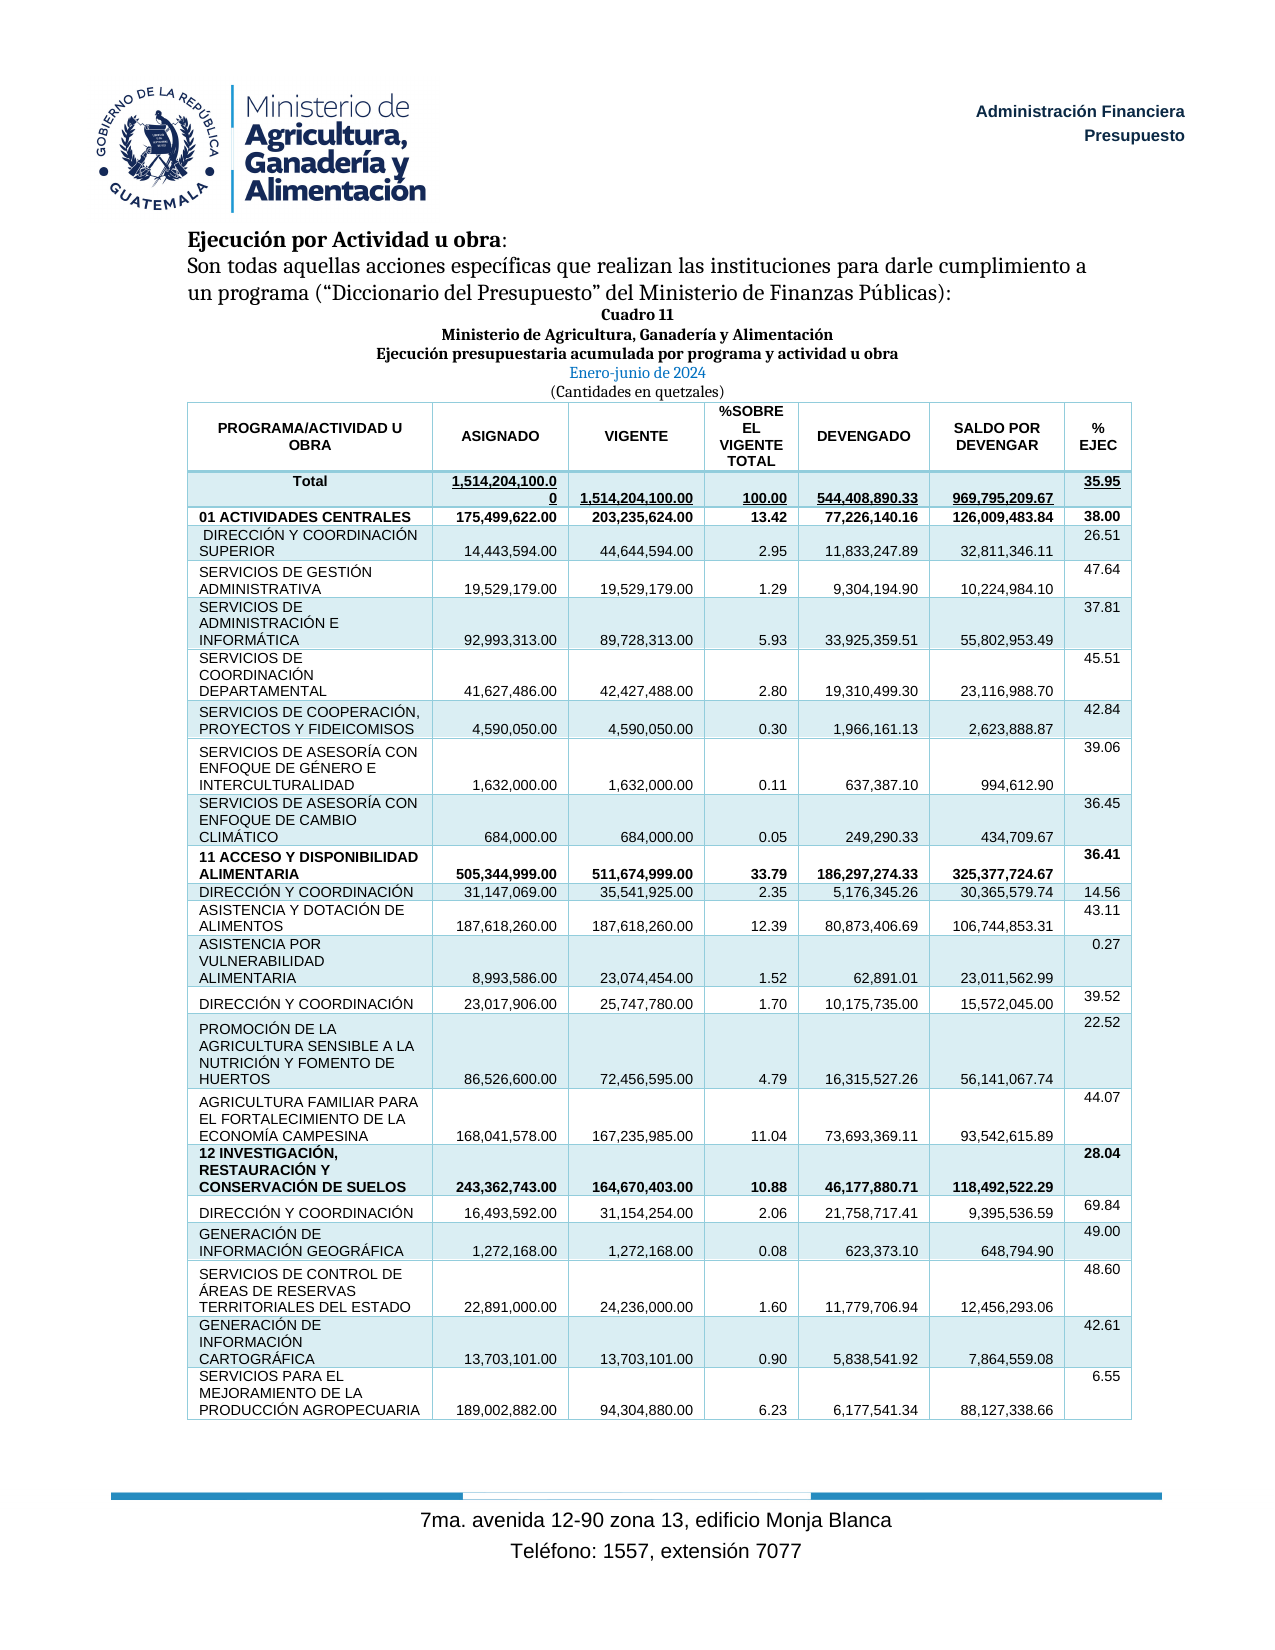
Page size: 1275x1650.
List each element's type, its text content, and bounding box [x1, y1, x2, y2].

table_header VIGENTE [569, 403, 704, 470]
table_cell 511,674,999.00 [569, 846, 704, 882]
table_cell 15,572,045.00 [930, 987, 1064, 1013]
table_cell AGRICULTURA FAMILIAR PARA EL FORTALECIMIENTO DE LA ECONOMÍA CAMPESINA [188, 1089, 432, 1144]
table_cell 77,226,140.16 [799, 508, 929, 525]
table_cell 73,693,369.11 [799, 1089, 929, 1144]
table_cell 434,709.67 [930, 795, 1064, 845]
table_cell 24,236,000.00 [569, 1261, 704, 1316]
picture [0, 1483, 1274, 1509]
table_cell 25,747,780.00 [569, 987, 704, 1013]
table_cell 1,514,204,100.00 [569, 473, 704, 506]
table_cell SERVICIOS DE ASESORÍA CON ENFOQUE DE GÉNERO E INTERCULTURALIDAD [188, 739, 432, 794]
table_cell PROMOCIÓN DE LA AGRICULTURA SENSIBLE A LA NUTRICIÓN Y FOMENTO DE HUERTOS [188, 1014, 432, 1088]
table_cell 684,000.00 [433, 795, 568, 845]
table_cell 13,703,101.00 [433, 1317, 568, 1367]
table_cell 11 ACCESO Y DISPONIBILIDAD ALIMENTARIA [188, 846, 432, 882]
table_cell 0.30 [705, 701, 798, 737]
table_cell 2.35 [705, 884, 798, 900]
table_cell 189,002,882.00 [433, 1368, 568, 1418]
table_cell 69.84 [1065, 1196, 1131, 1222]
table_cell 89,728,313.00 [569, 598, 704, 648]
table_cell 21,758,717.41 [799, 1196, 929, 1222]
table_header ASIGNADO [433, 403, 568, 470]
table_cell 88,127,338.66 [930, 1368, 1064, 1418]
table_cell SERVICIOS DE ASESORÍA CON ENFOQUE DE CAMBIO CLIMÁTICO [188, 795, 432, 845]
table_cell 36.41 [1065, 846, 1131, 882]
table_cell 44,644,594.00 [569, 526, 704, 560]
text Enero-junio de 2024 [187, 363, 1088, 382]
table_cell 23,017,906.00 [433, 987, 568, 1013]
table_cell 10,224,984.10 [930, 561, 1064, 597]
table_cell 0.90 [705, 1317, 798, 1367]
table_cell 45.51 [1065, 650, 1131, 700]
table_cell 2.95 [705, 526, 798, 560]
table_cell 31,147,069.00 [433, 884, 568, 900]
table_cell 1.52 [705, 936, 798, 986]
table_cell 6,177,541.34 [799, 1368, 929, 1418]
table_cell 62,891.01 [799, 936, 929, 986]
table_cell 1,632,000.00 [433, 739, 568, 794]
table_cell 22,891,000.00 [433, 1261, 568, 1316]
table_cell 9,304,194.90 [799, 561, 929, 597]
table_cell 187,618,260.00 [433, 901, 568, 935]
table_header PROGRAMA/ACTIVIDAD U OBRA [188, 403, 432, 470]
table_cell SERVICIOS DE CONTROL DE ÁREAS DE RESERVAS TERRITORIALES DEL ESTADO [188, 1261, 432, 1316]
table_cell 13,703,101.00 [569, 1317, 704, 1367]
table_cell 39.06 [1065, 739, 1131, 794]
table_cell 94,304,880.00 [569, 1368, 704, 1418]
table_cell 10,175,735.00 [799, 987, 929, 1013]
table_cell 5,176,345.26 [799, 884, 929, 900]
table_cell 187,618,260.00 [569, 901, 704, 935]
table_cell 10.88 [705, 1145, 798, 1195]
table_cell 12 INVESTIGACIÓN, RESTAURACIÓN Y CONSERVACIÓN DE SUELOS [188, 1145, 432, 1195]
table_cell 1,966,161.13 [799, 701, 929, 737]
table_header SALDO POR DEVENGAR [930, 403, 1064, 470]
table_cell 0.05 [705, 795, 798, 845]
table_cell DIRECCIÓN Y COORDINACIÓN [188, 884, 432, 900]
table_cell 11,779,706.94 [799, 1261, 929, 1316]
table_cell 0.08 [705, 1223, 798, 1259]
table_cell 126,009,483.84 [930, 508, 1064, 525]
table_cell 13.42 [705, 508, 798, 525]
table_cell 80,873,406.69 [799, 901, 929, 935]
table_cell 31,154,254.00 [569, 1196, 704, 1222]
table_cell GENERACIÓN DE INFORMACIÓN CARTOGRÁFICA [188, 1317, 432, 1367]
table_cell 12.39 [705, 901, 798, 935]
table_cell 42,427,488.00 [569, 650, 704, 700]
table_cell SERVICIOS DE COORDINACIÓN DEPARTAMENTAL [188, 650, 432, 700]
picture [86, 76, 440, 223]
table_cell DIRECCIÓN Y COORDINACIÓN [188, 987, 432, 1013]
table_cell 1.70 [705, 987, 798, 1013]
table_cell 35.95 [1065, 473, 1131, 506]
table_cell 93,542,615.89 [930, 1089, 1064, 1144]
table_cell 32,811,346.11 [930, 526, 1064, 560]
table_cell 1,632,000.00 [569, 739, 704, 794]
table_cell 4,590,050.00 [433, 701, 568, 737]
table_cell 6.23 [705, 1368, 798, 1418]
text Cuadro 11 [187, 306, 1088, 325]
table_cell DIRECCIÓN Y COORDINACIÓN SUPERIOR [188, 526, 432, 560]
table_cell SERVICIOS DE ADMINISTRACIÓN E INFORMÁTICA [188, 598, 432, 648]
table_cell 994,612.90 [930, 739, 1064, 794]
table_cell 969,795,209.67 [930, 473, 1064, 506]
text (Cantidades en quetzales) [187, 382, 1088, 402]
table_cell 16,493,592.00 [433, 1196, 568, 1222]
table_header % EJEC [1065, 403, 1131, 470]
table_cell GENERACIÓN DE INFORMACIÓN GEOGRÁFICA [188, 1223, 432, 1259]
table_cell 100.00 [705, 473, 798, 506]
table_cell 28.04 [1065, 1145, 1131, 1195]
table_cell 41,627,486.00 [433, 650, 568, 700]
table_cell 8,993,586.00 [433, 936, 568, 986]
table_cell 164,670,403.00 [569, 1145, 704, 1195]
table_cell 48.60 [1065, 1261, 1131, 1316]
table_cell SERVICIOS DE GESTIÓN ADMINISTRATIVA [188, 561, 432, 597]
table_cell 5,838,541.92 [799, 1317, 929, 1367]
table_cell 167,235,985.00 [569, 1089, 704, 1144]
table_cell 505,344,999.00 [433, 846, 568, 882]
table_cell 39.52 [1065, 987, 1131, 1013]
table_cell ASISTENCIA POR VULNERABILIDAD ALIMENTARIA [188, 936, 432, 986]
table_cell 23,074,454.00 [569, 936, 704, 986]
table_cell 11,833,247.89 [799, 526, 929, 560]
table_cell 56,141,067.74 [930, 1014, 1064, 1088]
text Son todas aquellas acciones específicas que realizan las instituciones para darle cumplimiento a un programa (“Diccionario del Presupuesto” del Ministerio de Finanzas Públicas): [187, 253, 1088, 306]
table_cell Total [188, 473, 432, 506]
table_header %SOBRE EL VIGENTE TOTAL [705, 403, 798, 470]
table_cell 46,177,880.71 [799, 1145, 929, 1195]
table_cell 7,864,559.08 [930, 1317, 1064, 1367]
table_cell 43.11 [1065, 901, 1131, 935]
text Ministerio de Agricultura, Ganadería y Alimentación [187, 325, 1088, 344]
table_cell 623,373.10 [799, 1223, 929, 1259]
table_cell 23,011,562.99 [930, 936, 1064, 986]
table_cell 33,925,359.51 [799, 598, 929, 648]
table_cell 1.29 [705, 561, 798, 597]
table_cell 1,514,204,100.00 [433, 473, 568, 506]
table_cell 19,529,179.00 [433, 561, 568, 597]
table_cell 23,116,988.70 [930, 650, 1064, 700]
table_cell 38.00 [1065, 508, 1131, 525]
table_cell 11.04 [705, 1089, 798, 1144]
table_cell 0.11 [705, 739, 798, 794]
table_cell 14,443,594.00 [433, 526, 568, 560]
table_cell 9,395,536.59 [930, 1196, 1064, 1222]
table_cell 1.60 [705, 1261, 798, 1316]
table_cell 5.93 [705, 598, 798, 648]
table_cell 544,408,890.33 [799, 473, 929, 506]
table_cell 01 ACTIVIDADES CENTRALES [188, 508, 432, 525]
table_cell 16,315,527.26 [799, 1014, 929, 1088]
table_cell 36.45 [1065, 795, 1131, 845]
table_cell 42.61 [1065, 1317, 1131, 1367]
table_header DEVENGADO [799, 403, 929, 470]
table_cell 243,362,743.00 [433, 1145, 568, 1195]
table_cell 37.81 [1065, 598, 1131, 648]
table_cell 2,623,888.87 [930, 701, 1064, 737]
table_cell 14.56 [1065, 884, 1131, 900]
table_cell 86,526,600.00 [433, 1014, 568, 1088]
table_cell 19,529,179.00 [569, 561, 704, 597]
table_cell 106,744,853.31 [930, 901, 1064, 935]
table_cell 684,000.00 [569, 795, 704, 845]
table_cell 49.00 [1065, 1223, 1131, 1259]
table_cell 4.79 [705, 1014, 798, 1088]
table_cell 42.84 [1065, 701, 1131, 737]
table_cell ASISTENCIA Y DOTACIÓN DE ALIMENTOS [188, 901, 432, 935]
table_cell 2.80 [705, 650, 798, 700]
table_cell 648,794.90 [930, 1223, 1064, 1259]
text Ejecución presupuestaria acumulada por programa y actividad u obra [187, 344, 1088, 363]
table_cell 30,365,579.74 [930, 884, 1064, 900]
table_cell 19,310,499.30 [799, 650, 929, 700]
table_cell 168,041,578.00 [433, 1089, 568, 1144]
table_cell 186,297,274.33 [799, 846, 929, 882]
table_cell 4,590,050.00 [569, 701, 704, 737]
table_cell 72,456,595.00 [569, 1014, 704, 1088]
table_cell 249,290.33 [799, 795, 929, 845]
table_cell DIRECCIÓN Y COORDINACIÓN [188, 1196, 432, 1222]
table_cell 33.79 [705, 846, 798, 882]
table_cell SERVICIOS DE COOPERACIÓN, PROYECTOS Y FIDEICOMISOS [188, 701, 432, 737]
table_cell 637,387.10 [799, 739, 929, 794]
table_cell 44.07 [1065, 1089, 1131, 1144]
table_cell 175,499,622.00 [433, 508, 568, 525]
table_cell 203,235,624.00 [569, 508, 704, 525]
table_cell 0.27 [1065, 936, 1131, 986]
table_cell 35,541,925.00 [569, 884, 704, 900]
table_cell 1,272,168.00 [433, 1223, 568, 1259]
table_cell 47.64 [1065, 561, 1131, 597]
table_cell SERVICIOS PARA EL MEJORAMIENTO DE LA PRODUCCIÓN AGROPECUARIA [188, 1368, 432, 1418]
table_cell 118,492,522.29 [930, 1145, 1064, 1195]
table_cell 92,993,313.00 [433, 598, 568, 648]
table_cell 6.55 [1065, 1368, 1131, 1418]
table_cell 325,377,724.67 [930, 846, 1064, 882]
table_cell 26.51 [1065, 526, 1131, 560]
table_cell 22.52 [1065, 1014, 1131, 1088]
text Ejecución por Actividad u obra: [187, 227, 1088, 253]
table_cell 12,456,293.06 [930, 1261, 1064, 1316]
table_cell 2.06 [705, 1196, 798, 1222]
table_cell 55,802,953.49 [930, 598, 1064, 648]
table_cell 1,272,168.00 [569, 1223, 704, 1259]
